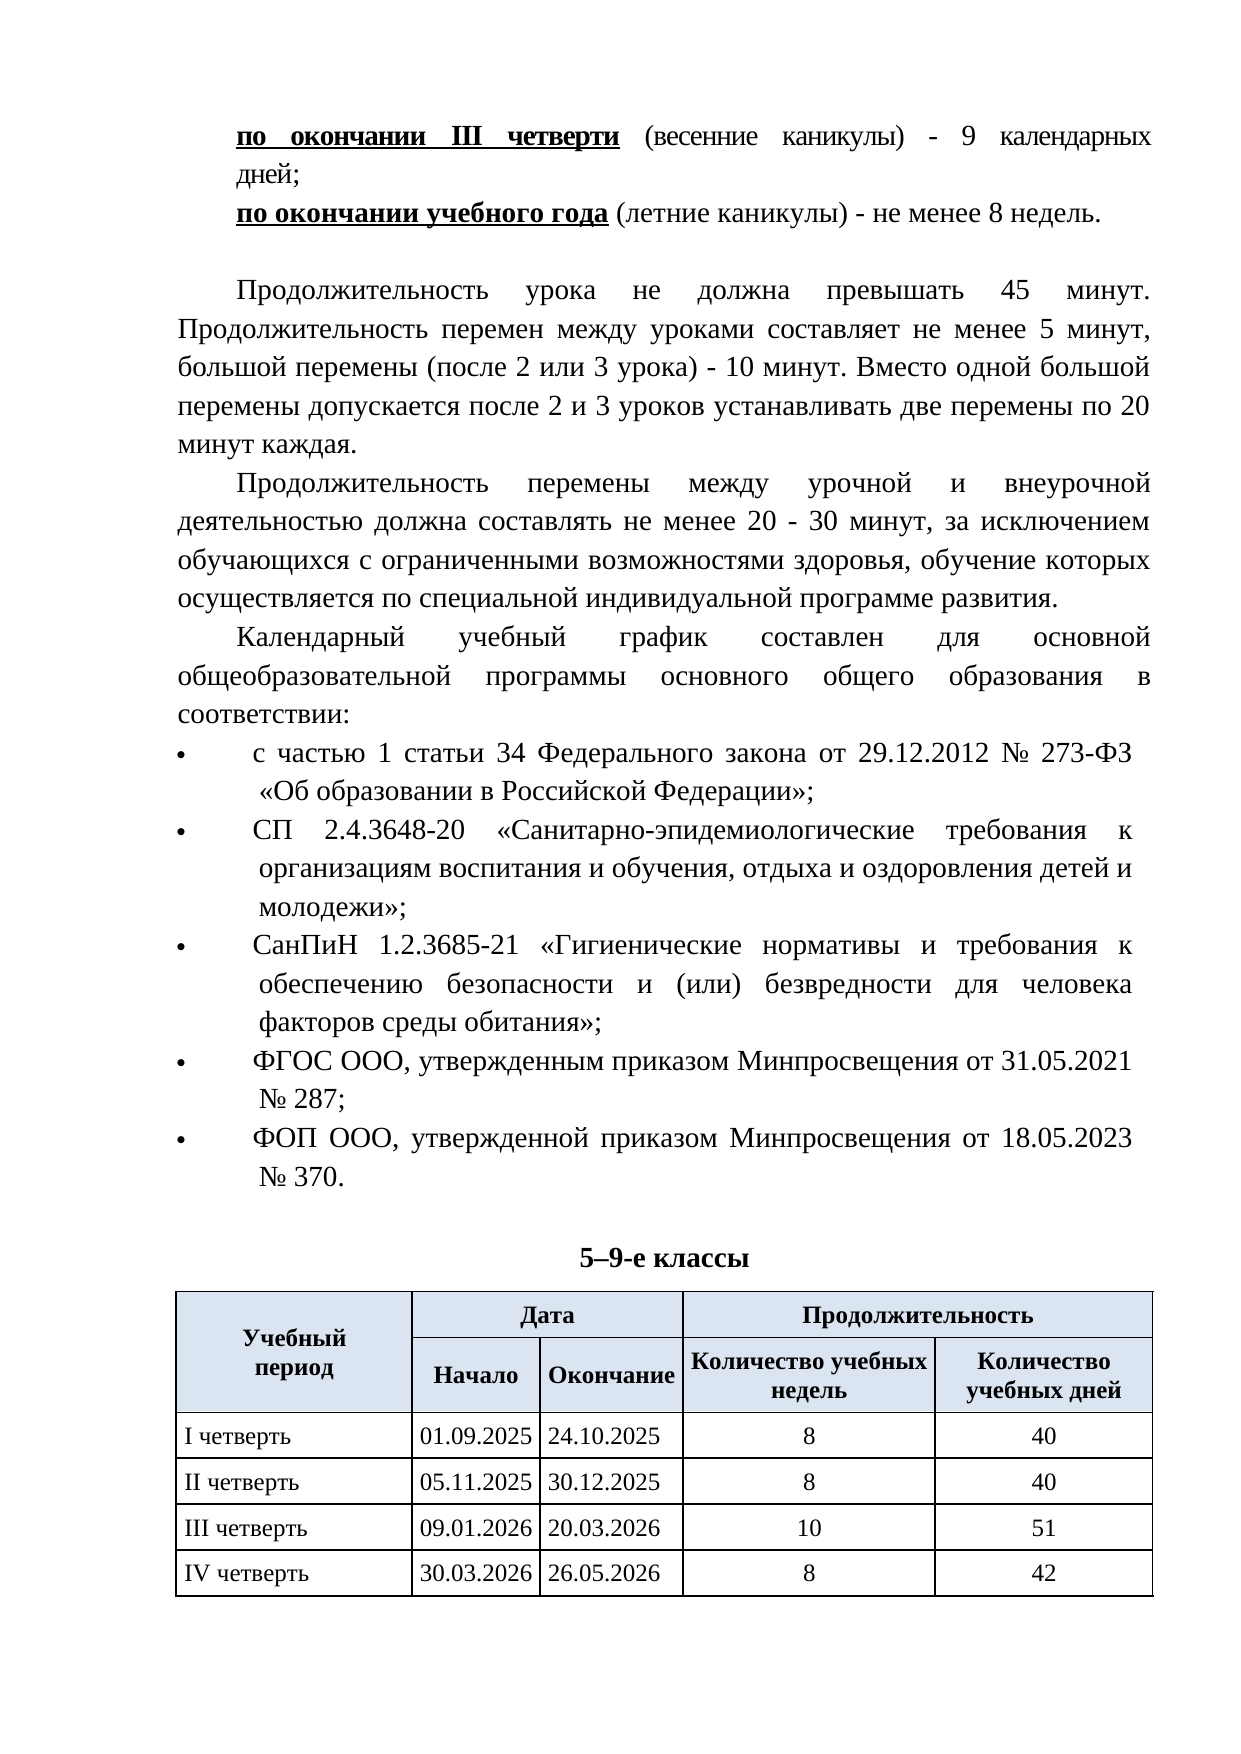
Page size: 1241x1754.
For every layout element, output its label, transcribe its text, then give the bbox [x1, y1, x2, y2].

table_cell 8 [684, 1413, 934, 1457]
table_cell 8 [684, 1459, 934, 1503]
list с частью 1 статьи 34 Федерального закона от 29.12.2012 № 273-ФЗ «Об образовании в Российской Федерации»; [177, 735, 1133, 807]
text Продолжительность урока не должна превышать 45 минут. Продолжительность перемен между уроками составляет не менее 5 минут, большой перемены (после 2 или 3 урока) - 10 минут. Вместо одной большой перемены допускается после 2 и 3 уроков устанавливать две перемены по 20 минут каждая. [177, 272, 1151, 460]
text Продолжительность перемены между урочной и внеурочной деятельностью должна составлять не менее 20 - 30 минут, за исключением обучающихся с ограниченными возможностями здоровья, обучение которых осуществляется по специальной индивидуальной программе развития. [177, 465, 1151, 614]
text по окончании III четверти (весенние каникулы) - 9 календарных дней; [236, 118, 1152, 190]
table_cell 01.09.2025 [413, 1413, 539, 1457]
table_cell 30.03.2026 [413, 1551, 539, 1595]
table_header Продолжительность [684, 1292, 1152, 1337]
text 5–9-е классы [177, 1240, 1152, 1274]
table_cell I четверть [177, 1413, 411, 1457]
table_cell 05.11.2025 [413, 1459, 539, 1503]
table_cell 24.10.2025 [541, 1413, 682, 1457]
table_header Дата [413, 1292, 682, 1337]
table_cell Количество учебных дней [936, 1338, 1152, 1411]
table_cell IV четверть [177, 1551, 411, 1595]
table_cell 10 [684, 1505, 934, 1549]
list ФОП ООО, утвержденной приказом Минпросвещения от 18.05.2023 № 370. [177, 1120, 1133, 1192]
table_cell 40 [936, 1413, 1152, 1457]
list СП 2.4.3648-20 «Санитарно-эпидемиологические требования к организациям воспитания и обучения, отдыха и оздоровления детей и молодежи»; [177, 812, 1133, 922]
table_cell 20.03.2026 [541, 1505, 682, 1549]
table_cell Начало [413, 1338, 539, 1411]
table_cell 30.12.2025 [541, 1459, 682, 1503]
table_cell 09.01.2026 [413, 1505, 539, 1549]
text Календарный учебный график составлен для основной общеобразовательной программы основного общего образования в соответствии: [177, 619, 1152, 730]
table_cell 51 [936, 1505, 1152, 1549]
table_cell II четверть [177, 1459, 411, 1503]
table_cell 26.05.2026 [541, 1551, 682, 1595]
table_cell III четверть [177, 1505, 411, 1549]
table_cell 40 [936, 1459, 1152, 1503]
list СанПиН 1.2.3685-21 «Гигиенические нормативы и требования к обеспечению безопасности и (или) безвредности для человека факторов среды обитания»; [177, 927, 1133, 1038]
list ФГОС ООО, утвержденным приказом Минпросвещения от 31.05.2021 № 287; [177, 1043, 1133, 1115]
table_cell 42 [936, 1551, 1152, 1595]
table_cell Окончание [541, 1338, 682, 1411]
text по окончании учебного года (летние каникулы) - не менее 8 недель. [236, 195, 1152, 229]
table_cell 8 [684, 1551, 934, 1595]
table_cell Количество учебных недель [684, 1338, 934, 1411]
table_header Учебный период [177, 1292, 411, 1411]
